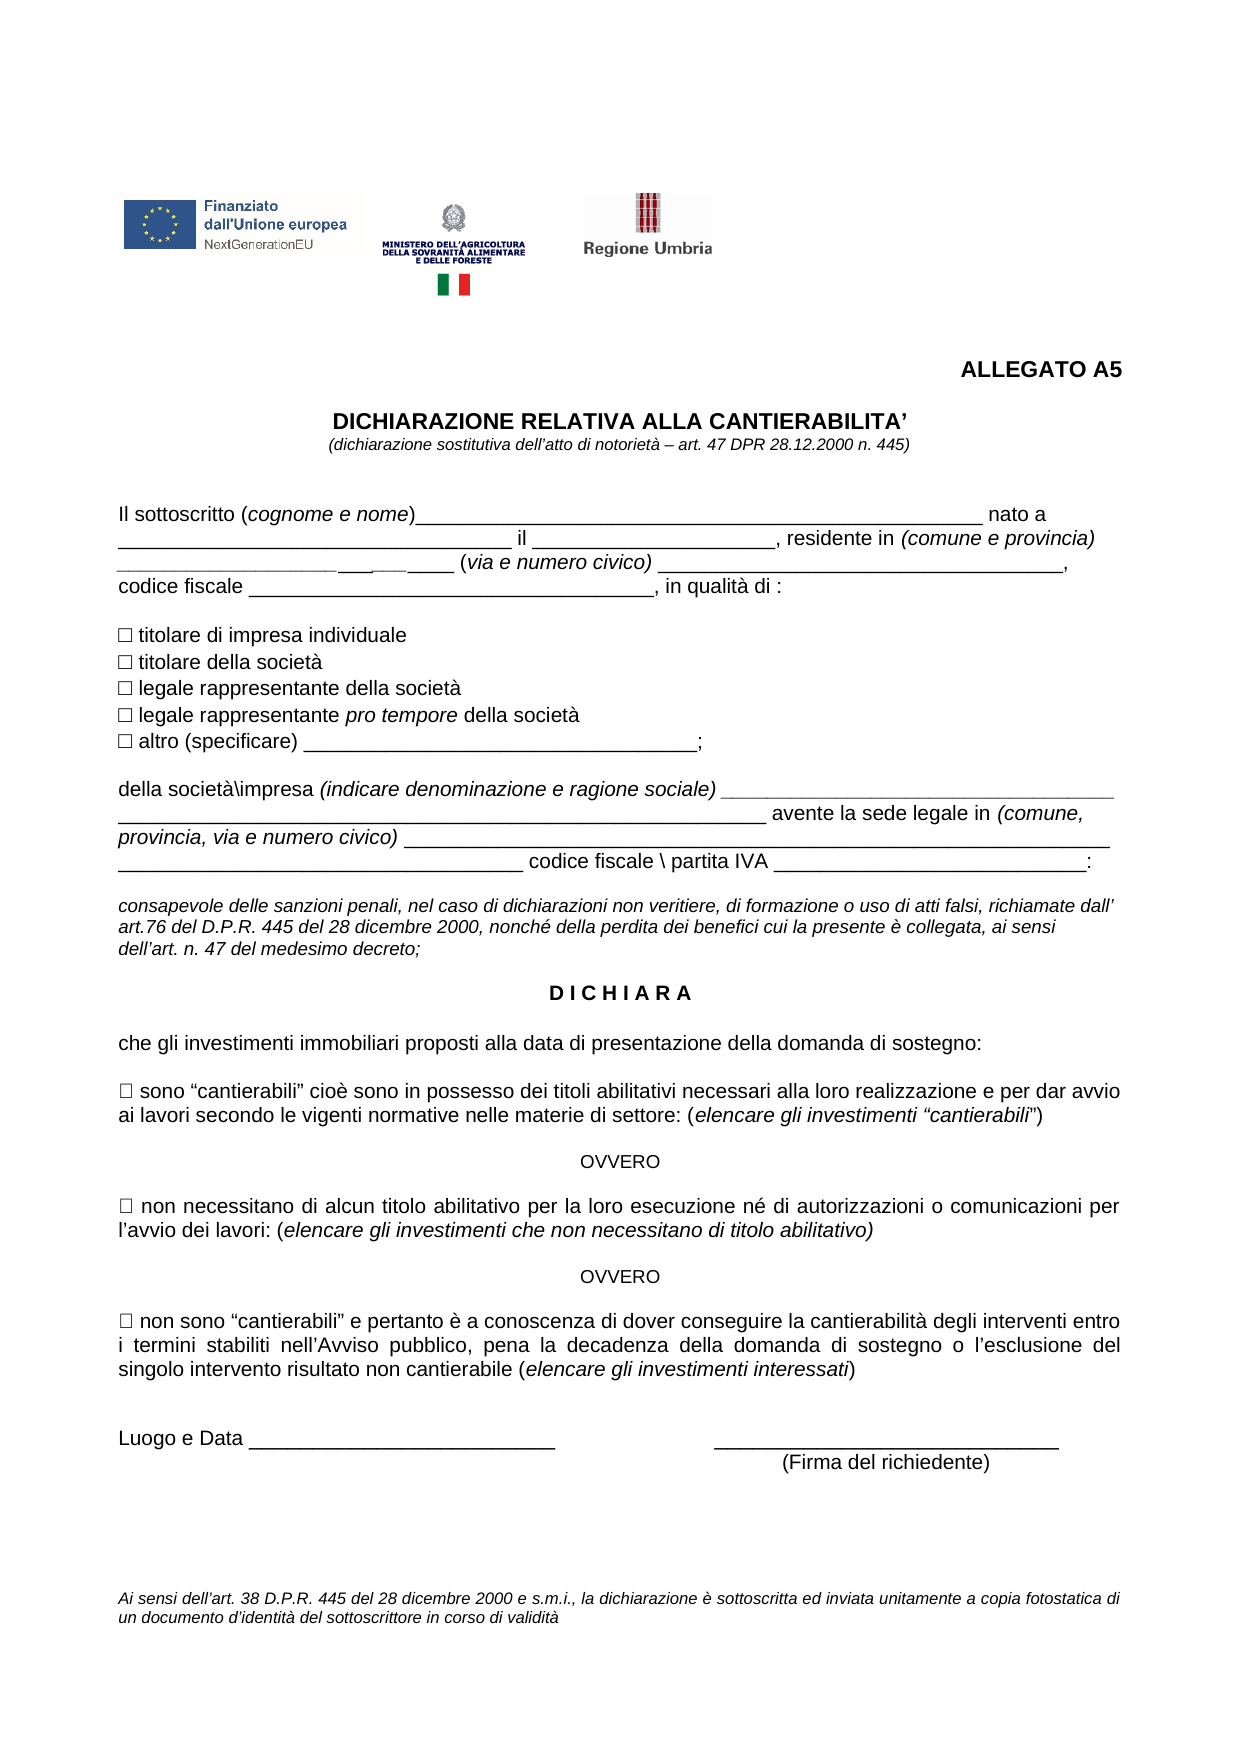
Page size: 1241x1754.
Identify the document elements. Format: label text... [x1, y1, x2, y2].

text (dichiarazione sostitutiva dell’atto di notorietà – art. 47 DPR 28.12.2000 n. 445) [118, 434, 1122, 454]
text Luogo e Data ________________________ ___________________________ [118, 1423, 1122, 1450]
text Ai sensi dell’art. 38 D.P.R. 445 del 28 dicembre 2000 e s.m.i., la dichiarazione è sottoscritta ed inviata unitamente a copia fotostatica di un documento d’identità del sottoscrittore in corso di validità [118, 1589, 1122, 1627]
text della società\impresa (indicare denominazione e ragione sociale) __________________________________ ________________________________________________________ avente la sede legale in (comune, provincia, via e numero civico) _____________________________________________________________ [118, 777, 1122, 849]
text Il sottoscritto (cognome e nome)_________________________________________________ nato a __________________________________ il _____________________, residente in (comune e provincia) _____________________________ (via e numero civico) ___________________________________, [118, 502, 1122, 573]
text  non sono “cantierabili” e pertanto è a conoscenza di dover conseguire la cantierabilità degli interventi entro i termini stabiliti nell’Avviso pubblico, pena la decadenza della domanda di sostegno o l’esclusione del singolo intervento risultato non cantierabile (elencare gli investimenti interessati) [118, 1309, 1122, 1381]
text □ legale rappresentante pro tempore della società [118, 701, 1122, 727]
text codice fiscale ___________________________________, in qualità di : [118, 573, 1122, 597]
text  non necessitano di alcun titolo abilitativo per la loro esecuzione né di autorizzazioni o comunicazioni per l’avvio dei lavori: (elencare gli investimenti che non necessitano di titolo abilitativo) [118, 1194, 1122, 1242]
text DICHIARAZIONE RELATIVA ALLA CANTIERABILITA’ [118, 408, 1122, 434]
text (Firma del richiedente) [708, 1450, 1122, 1474]
text che gli investimenti immobiliari proposti alla data di presentazione della domanda di sostegno: [118, 1031, 1122, 1055]
text consapevole delle sanzioni penali, nel caso di dichiarazioni non veritiere, di formazione o uso di atti falsi, richiamate dall’ art.76 del D.P.R. 445 del 28 dicembre 2000, nonché della perdita dei benefici cui la presente è collegata, ai sensi dell’art. n. 47 del medesimo decreto; [118, 894, 1122, 959]
text ALLEGATO A5 [118, 356, 1122, 382]
text □ legale rappresentante della società [118, 674, 1122, 701]
text ___________________________________ codice fiscale \ partita IVA ___________________________: [118, 849, 1122, 873]
picture [118, 192, 366, 255]
text OVVERO [118, 1151, 1122, 1172]
text D I C H I A R A [118, 981, 1122, 1005]
text □ titolare di impresa individuale [118, 621, 1122, 648]
text □ altro (specificare) __________________________________; [118, 727, 1122, 753]
text OVVERO [118, 1266, 1122, 1287]
text  sono “cantierabili” cioè sono in possesso dei titoli abilitativi necessari alla loro realizzazione e per dar avvio ai lavori secondo le vigenti normative nelle materie di settore: (elencare gli investimenti “cantierabili”) [118, 1079, 1122, 1127]
text □ titolare della società [118, 648, 1122, 674]
picture [584, 193, 712, 257]
